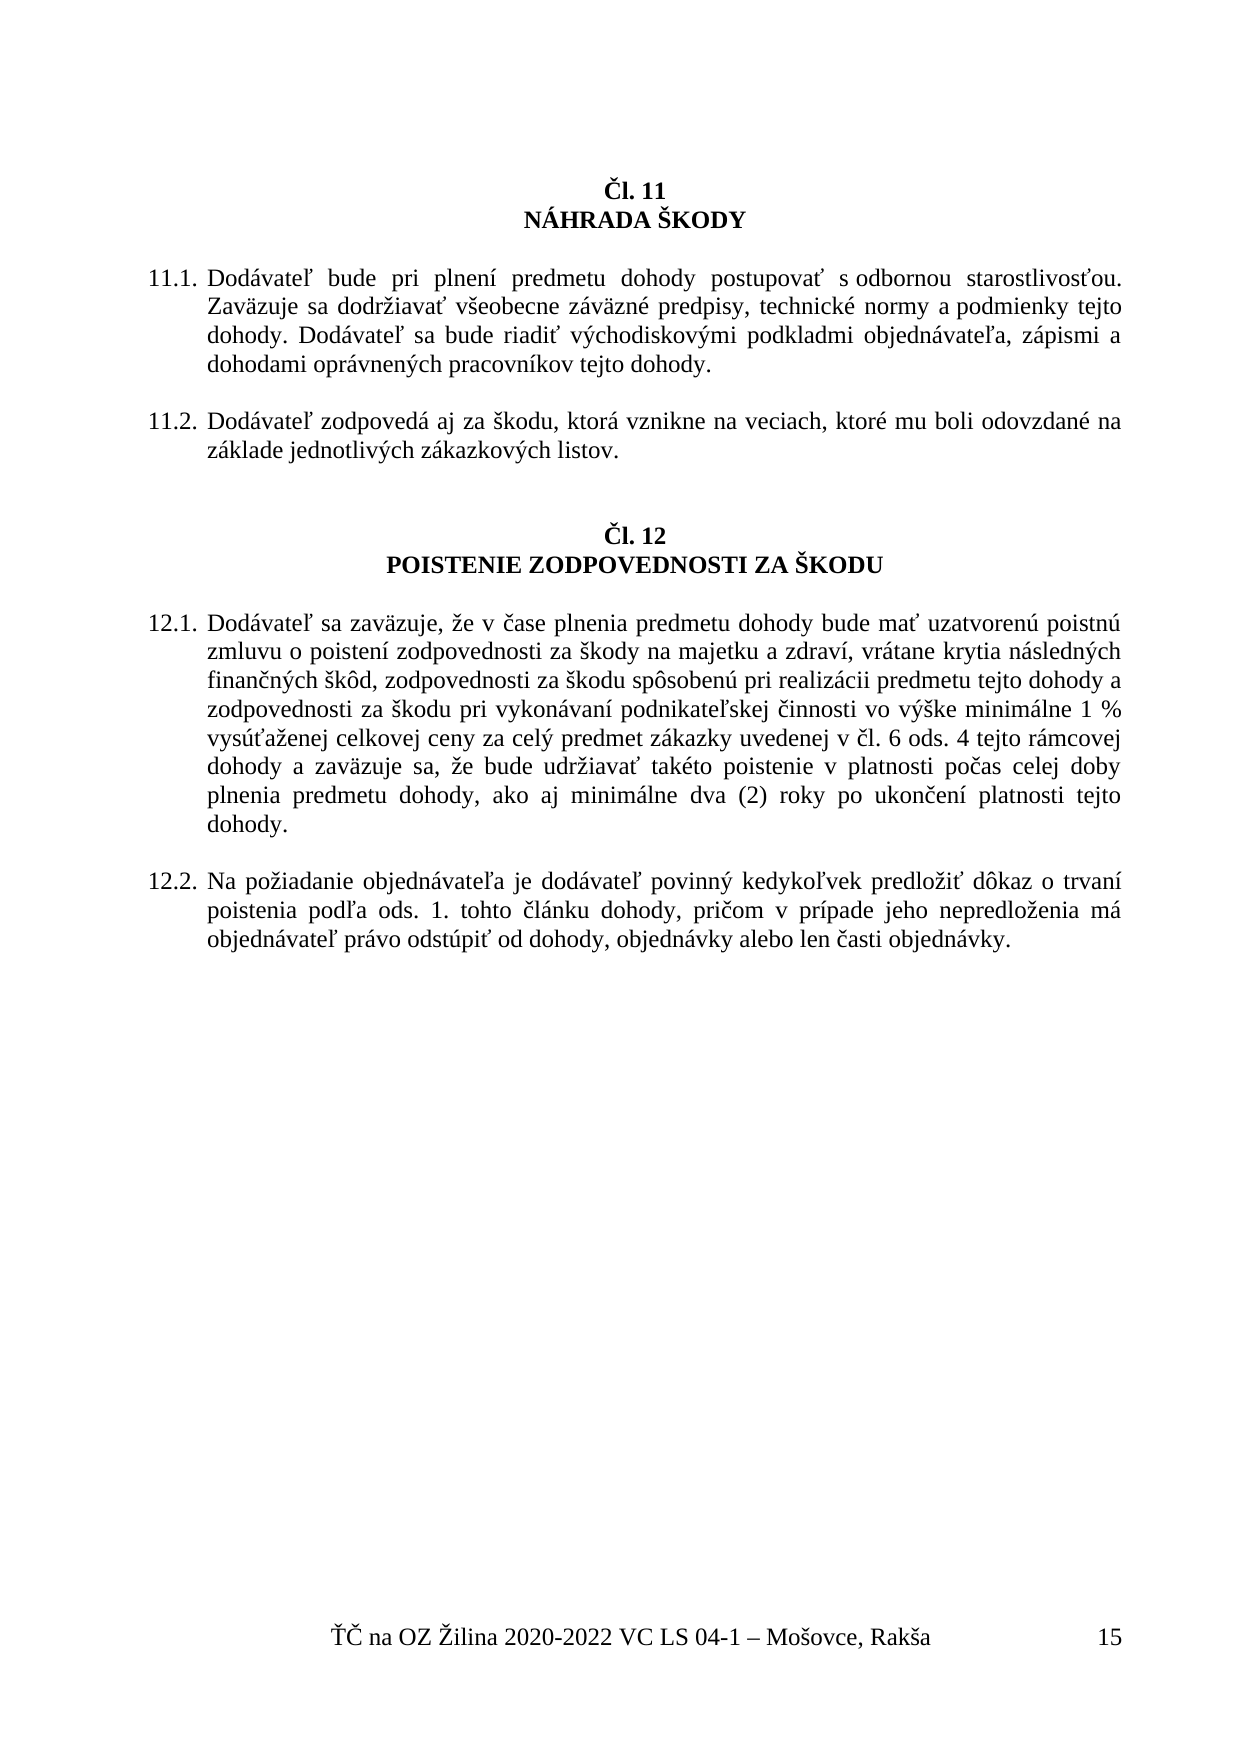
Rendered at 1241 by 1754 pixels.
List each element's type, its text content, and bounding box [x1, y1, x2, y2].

text 12.2. Na požiadanie objednávateľa je dodávateľ povinný kedykoľvek predložiť dôkaz o trvaní poistenia podľa ods. 1. tohto článku dohody, pričom v prípade jeho nepredloženia má objednávateľ právo odstúpiť od dohody, objednávky alebo len časti objednávky. [148, 866, 1122, 953]
text POISTENIE ZODPOVEDNOSTI ZA ŠKODU [148, 550, 1122, 579]
text NÁHRADA ŠKODY [148, 205, 1122, 234]
text Čl. 12 [148, 521, 1122, 550]
subtitle Čl. 11 [148, 176, 1122, 205]
text 11.1. Dodávateľ bude pri plnení predmetu dohody postupovať s odbornou starostlivosťou. Zaväzuje sa dodržiavať všeobecne záväzné predpisy, technické normy a podmienky tejto dohody. Dodávateľ sa bude riadiť východiskovými podkladmi objednávateľa, zápismi a dohodami oprávnených pracovníkov tejto dohody. [148, 263, 1122, 378]
text 12.1. Dodávateľ sa zaväzuje, že v čase plnenia predmetu dohody bude mať uzatvorenú poistnú zmluvu o poistení zodpovednosti za škody na majetku a zdraví, vrátane krytia následných finančných škôd, zodpovednosti za škodu spôsobenú pri realizácii predmetu tejto dohody a zodpovednosti za škodu pri vykonávaní podnikateľskej činnosti vo výške minimálne 1 % vysúťaženej celkovej ceny za celý predmet zákazky uvedenej v čl. 6 ods. 4 tejto rámcovej dohody a zaväzuje sa, že bude udržiavať takéto poistenie v platnosti počas celej doby plnenia predmetu dohody, ako aj minimálne dva (2) roky po ukončení platnosti tejto dohody. [148, 608, 1122, 838]
text 11.2. Dodávateľ zodpovedá aj za škodu, ktorá vznikne na veciach, ktoré mu boli odovzdané na základe jednotlivých zákazkových listov. [148, 406, 1122, 464]
